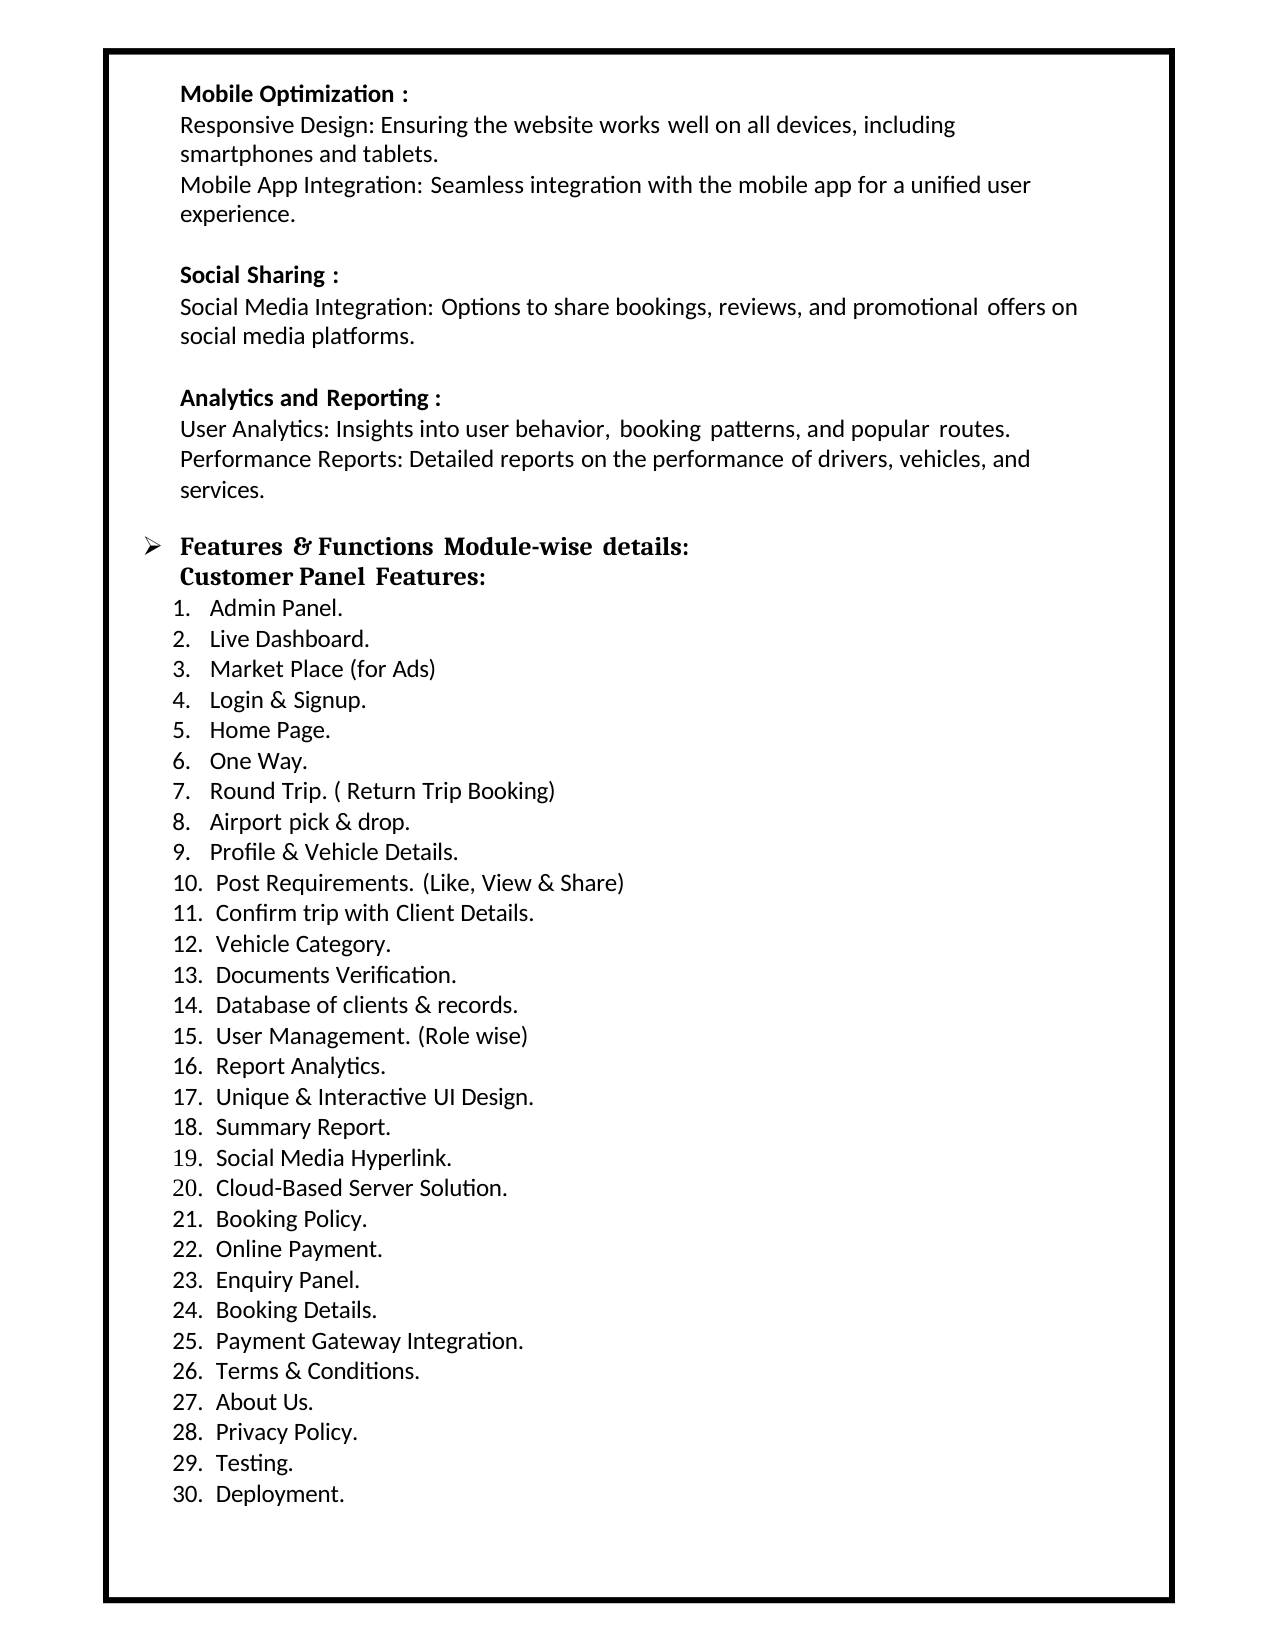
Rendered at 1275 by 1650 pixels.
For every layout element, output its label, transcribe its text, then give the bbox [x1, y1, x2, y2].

list Report Analytics. [172, 1050, 1162, 1081]
list Admin Panel. [172, 592, 1162, 622]
list Summary Report. [172, 1111, 1162, 1141]
list Airport pick & drop. [172, 806, 1162, 836]
list Deployment. [172, 1478, 1162, 1509]
list Unique & Interactive UI Design. [172, 1081, 1162, 1111]
list Payment Gateway Integration. [172, 1325, 1162, 1355]
list Post Requirements. (Like, View & Share) [172, 867, 1162, 897]
list Database of clients & records. [172, 989, 1162, 1019]
list Terms & Conditions. [172, 1355, 1162, 1385]
list Online Payment. [172, 1233, 1162, 1263]
list Round Trip. ( Return Trip Booking) [172, 775, 1162, 805]
list One Way. [172, 745, 1162, 775]
list Booking Policy. [172, 1203, 1162, 1233]
subtitle Social Sharing : [180, 260, 1162, 290]
subtitle Analytics and Reporting : [180, 383, 1162, 413]
list Social Media Hyperlink. [172, 1142, 1162, 1172]
list Vehicle Category. [172, 928, 1162, 958]
list Live Dashboard. [172, 623, 1162, 653]
list Profile & Vehicle Details. [172, 836, 1162, 866]
list Documents Verification. [172, 959, 1162, 989]
list Login & Signup. [172, 684, 1162, 714]
text User Analytics: Insights into user behavior, booking patterns, and popular routes. Performance Reports: Detailed reports on the performance of drivers, vehicles, and services. [180, 413, 1092, 504]
text Responsive Design: Ensuring the website works well on all devices, including smartphones and tablets. [180, 110, 1092, 168]
text Social Media Integration: Options to share bookings, reviews, and promotional offers on social media platforms. [180, 292, 1092, 350]
list Confirm trip with Client Details. [172, 897, 1162, 927]
list Privacy Policy. [172, 1416, 1162, 1446]
subtitle Mobile Optimization : [180, 78, 1162, 108]
list Booking Details. [172, 1294, 1162, 1324]
list Home Page. [172, 714, 1162, 744]
list Enquiry Panel. [172, 1264, 1162, 1294]
list Market Place (for Ads) [172, 653, 1162, 683]
list About Us. [172, 1386, 1162, 1416]
list Testing. [172, 1447, 1162, 1478]
text Mobile App Integration: Seamless integration with the mobile app for a unified user experience. [180, 170, 1092, 229]
list Cloud-Based Server Solution. [172, 1172, 1162, 1202]
subtitle Features & Functions Module-wise details: Customer Panel Features: [142, 532, 705, 592]
list User Management. (Role wise) [172, 1020, 1162, 1050]
